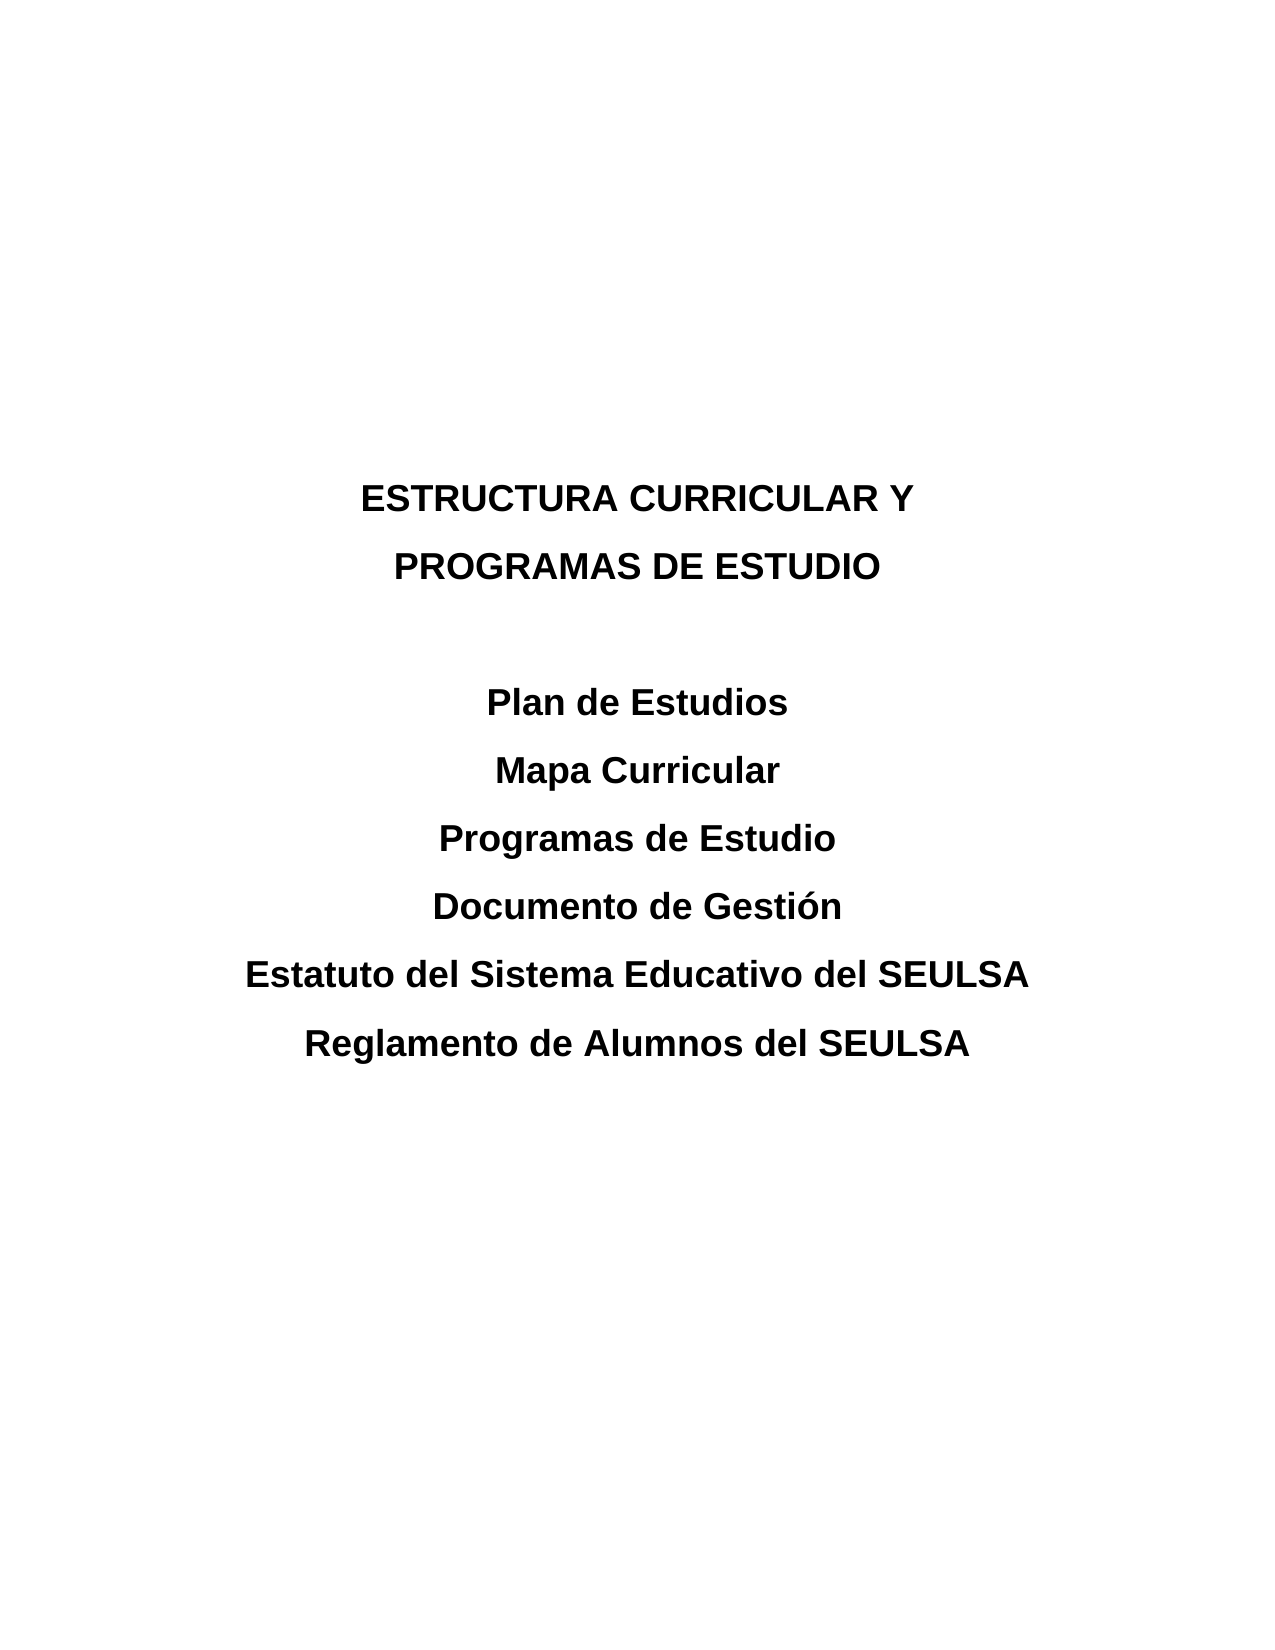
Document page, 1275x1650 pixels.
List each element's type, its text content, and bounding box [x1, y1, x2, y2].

text Reglamento de Alumnos del SEULSA [177, 1021, 1098, 1064]
text Mapa Curricular [177, 748, 1098, 791]
text Documento de Gestión [177, 884, 1098, 928]
text Programas de Estudio [177, 816, 1098, 859]
text Estatuto del Sistema Educativo del SEULSA [177, 953, 1098, 996]
text PROGRAMAS DE ESTUDIO [177, 544, 1098, 587]
text ESTRUCTURA CURRICULAR Y [177, 476, 1098, 519]
text Plan de Estudios [177, 680, 1098, 723]
